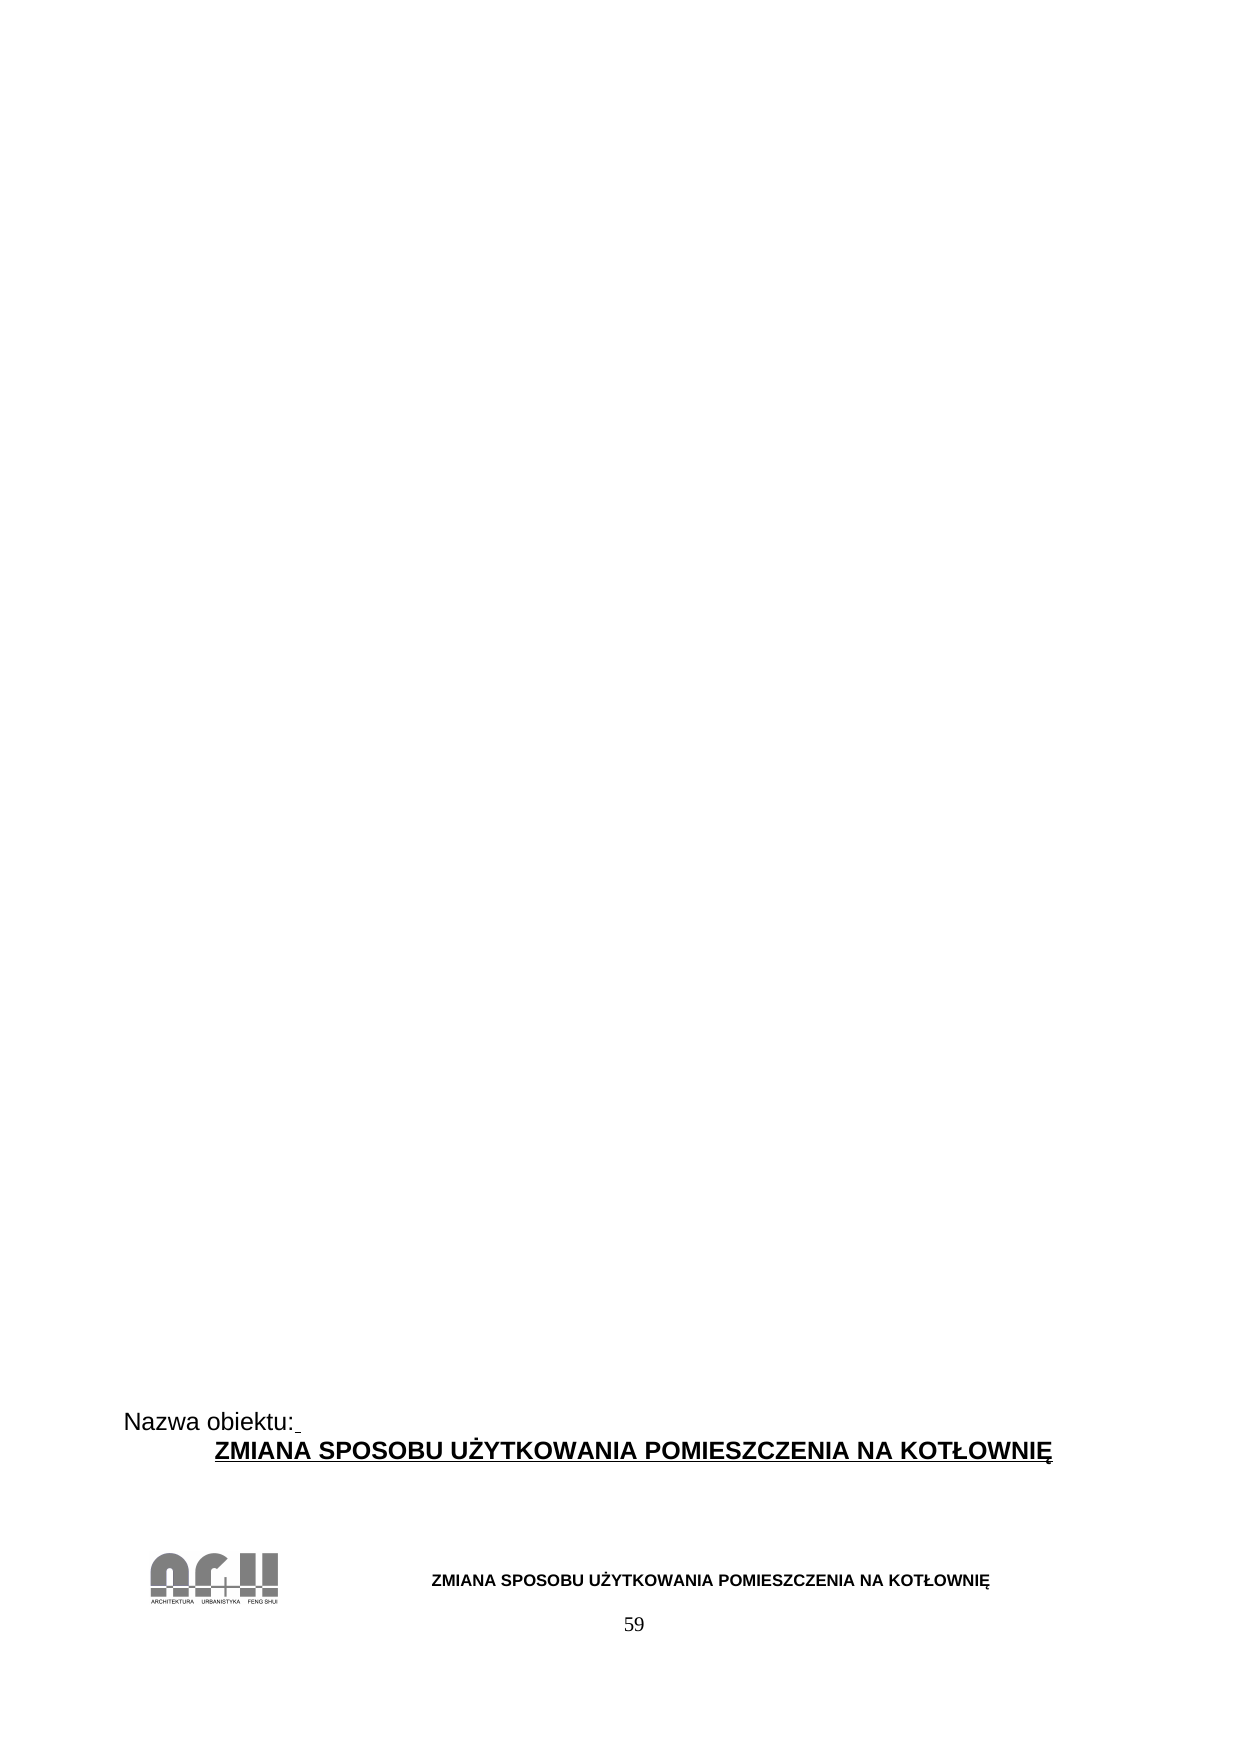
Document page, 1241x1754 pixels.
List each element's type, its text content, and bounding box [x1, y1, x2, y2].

text Nazwa obiektu: [123, 1407, 1144, 1436]
text ZMIANA SPOSOBU UŻYTKOWANIA POMIESZCZENIA NA KOTŁOWNIĘ [123, 1436, 1144, 1464]
picture [149, 1551, 279, 1605]
